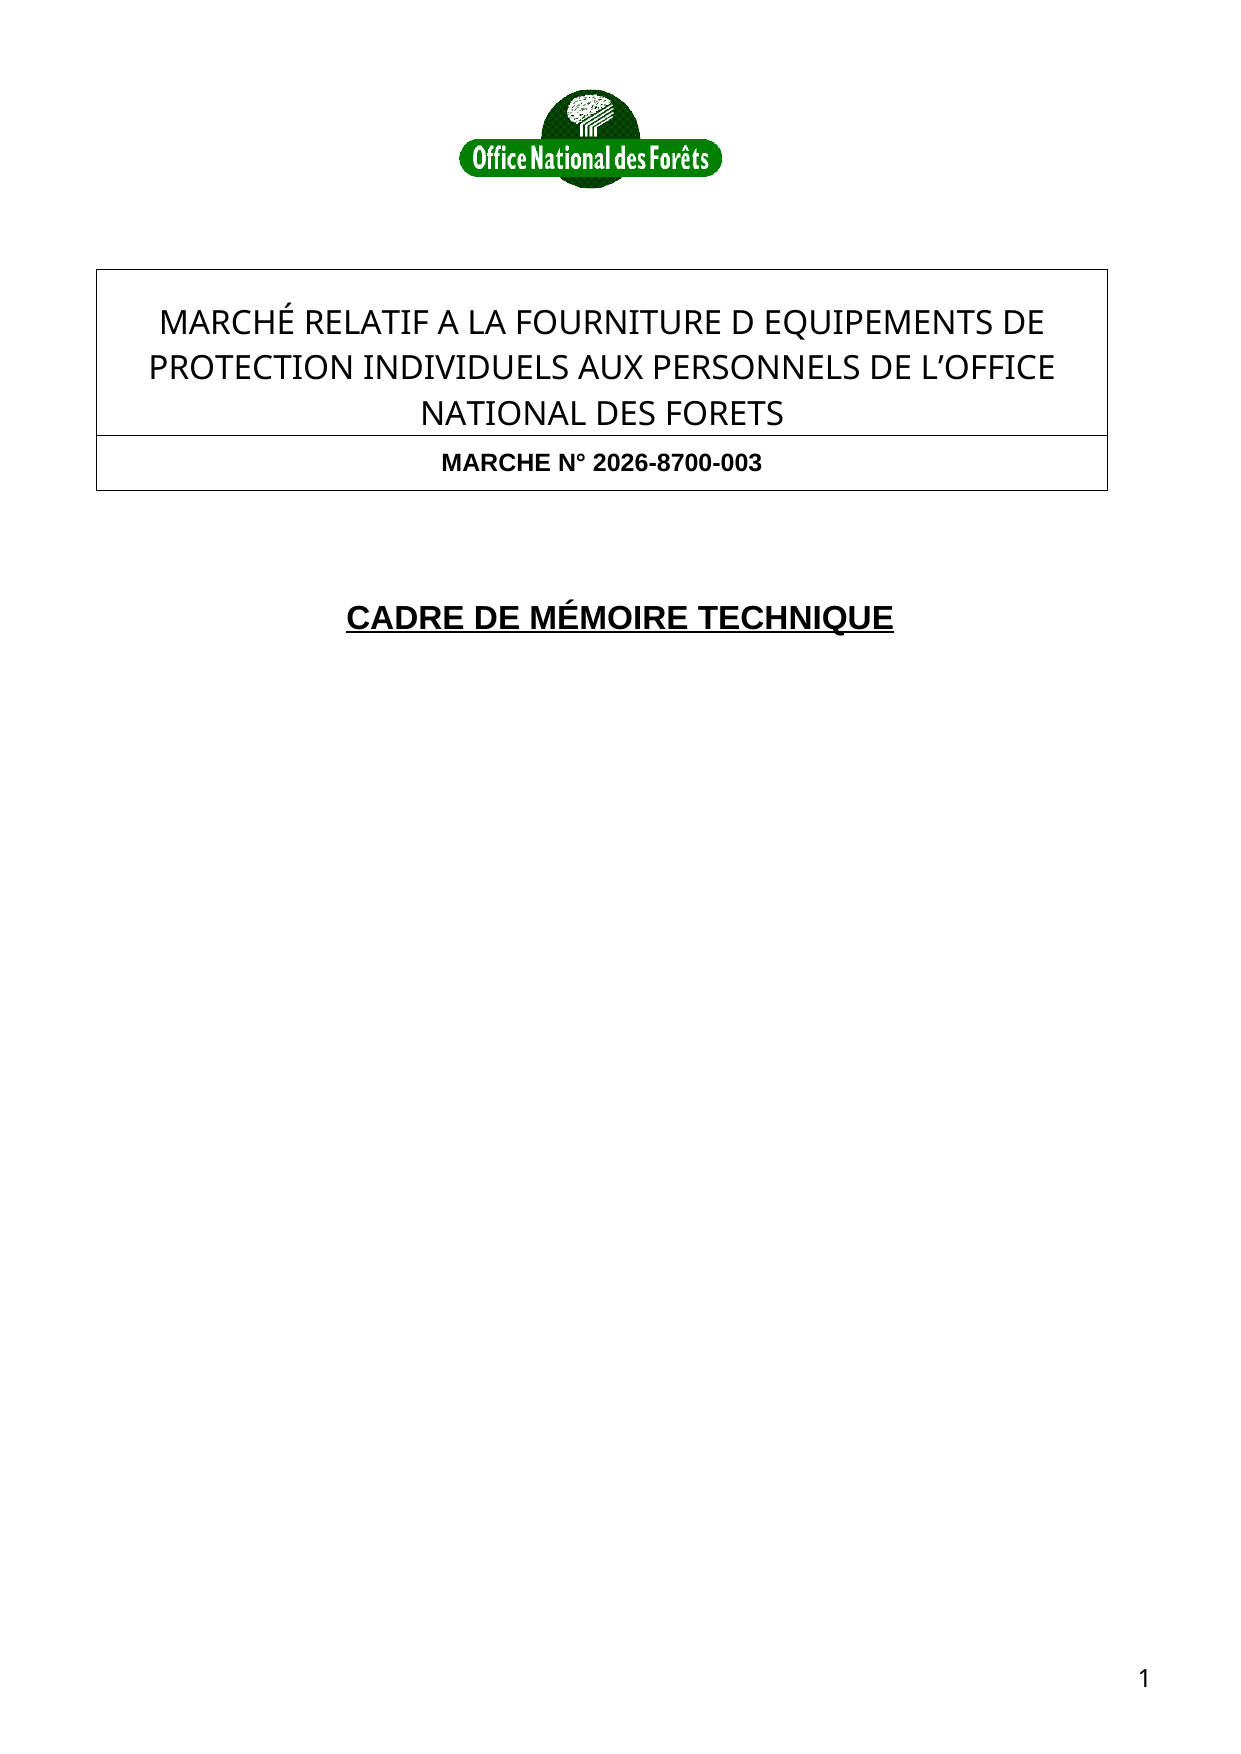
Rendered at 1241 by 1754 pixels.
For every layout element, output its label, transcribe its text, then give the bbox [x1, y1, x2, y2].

picture [457, 88, 723, 190]
table_header MARCHÉ RELATIF A LA FOURNITURE D EQUIPEMENTS DE PROTECTION INDIVIDUELS AUX PERSONNELS DE L’OFFICE NATIONAL DES FORETS [97, 270, 1107, 435]
table_cell MARCHE n° 2026-8700-003 [97, 436, 1107, 490]
text cadre de mémoire technique [89, 598, 1152, 636]
